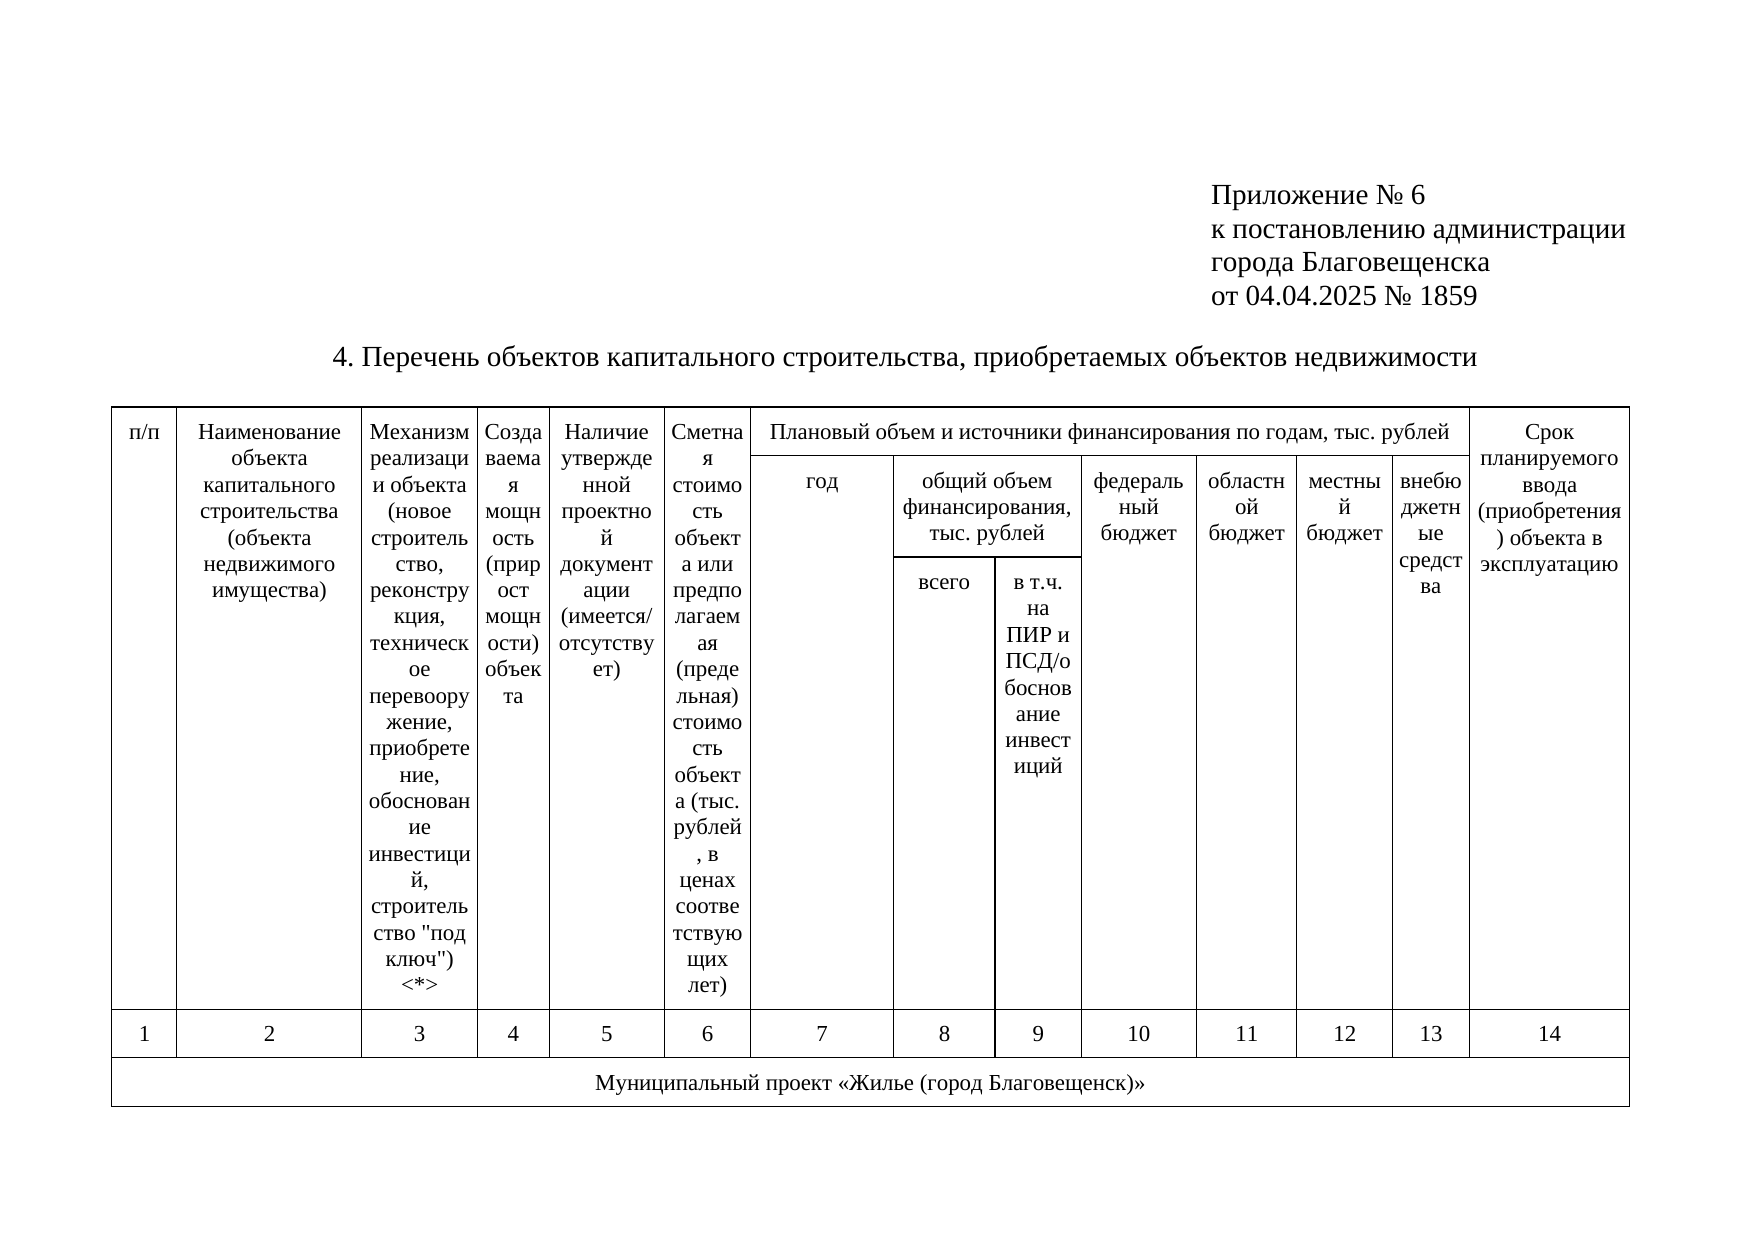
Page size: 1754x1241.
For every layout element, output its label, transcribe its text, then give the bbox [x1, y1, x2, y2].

table_header Наименование объекта капитального строительства (объекта недвижимого имущества) [177, 408, 361, 1008]
table_header Механизм реализации объекта (новое строительство, реконструкция, техническое перевооружение, приобретение, обоснование инвестиций, строительство "под ключ") <*> [362, 408, 477, 1008]
table_cell 9 [996, 1010, 1081, 1057]
table_cell всего [894, 558, 994, 1008]
table_cell 2 [177, 1010, 361, 1057]
table_cell 14 [1470, 1010, 1629, 1057]
table_cell 11 [1197, 1010, 1296, 1057]
table_cell в т.ч. на ПИР и ПСД/обоснование инвестиций [996, 558, 1081, 1008]
table_header Наличие утвержденной проектной документации (имеется/отсутствует) [550, 408, 664, 1008]
text 4. Перечень объектов капитального строительства, приобретаемых объектов недвижимости [118, 339, 1636, 373]
table_header Срок планируемого ввода (приобретения) объекта в эксплуатацию [1470, 408, 1629, 1008]
table_header Плановый объем и источники финансирования по годам, тыс. рублей [751, 408, 1469, 455]
table_cell 1 [112, 1010, 176, 1057]
table_cell областной бюджет [1197, 456, 1296, 1008]
text к постановлению администрации [1211, 211, 1636, 244]
table_header п/п [112, 408, 176, 1008]
table_header Создаваемая мощность (прирост мощности) объекта [478, 408, 549, 1008]
text Приложение № 6 [1211, 177, 1636, 211]
table_cell 13 [1393, 1010, 1469, 1057]
table_cell 8 [894, 1010, 994, 1057]
table_cell внебюджетные средства [1393, 456, 1469, 1008]
table_cell общий объем финансирования, тыс. рублей [894, 456, 1081, 556]
table_cell федеральный бюджет [1082, 456, 1196, 1008]
table_cell местный бюджет [1297, 456, 1392, 1008]
text от 04.04.2025 № 1859 [1211, 278, 1636, 311]
table_cell 5 [550, 1010, 664, 1057]
text города Благовещенска [1211, 244, 1636, 278]
table_cell год [751, 456, 893, 1008]
table_cell 10 [1082, 1010, 1196, 1057]
table_cell 12 [1297, 1010, 1392, 1057]
table_cell 4 [478, 1010, 549, 1057]
table_cell 3 [362, 1010, 477, 1057]
table_cell Муниципальный проект «Жилье (город Благовещенск)» [112, 1058, 1629, 1106]
table_cell 6 [665, 1010, 750, 1057]
table_cell 7 [751, 1010, 893, 1057]
table_header Сметная стоимость объекта или предполагаемая (предельная) стоимость объекта (тыс. рублей, в ценах соответствующих лет) [665, 408, 750, 1008]
